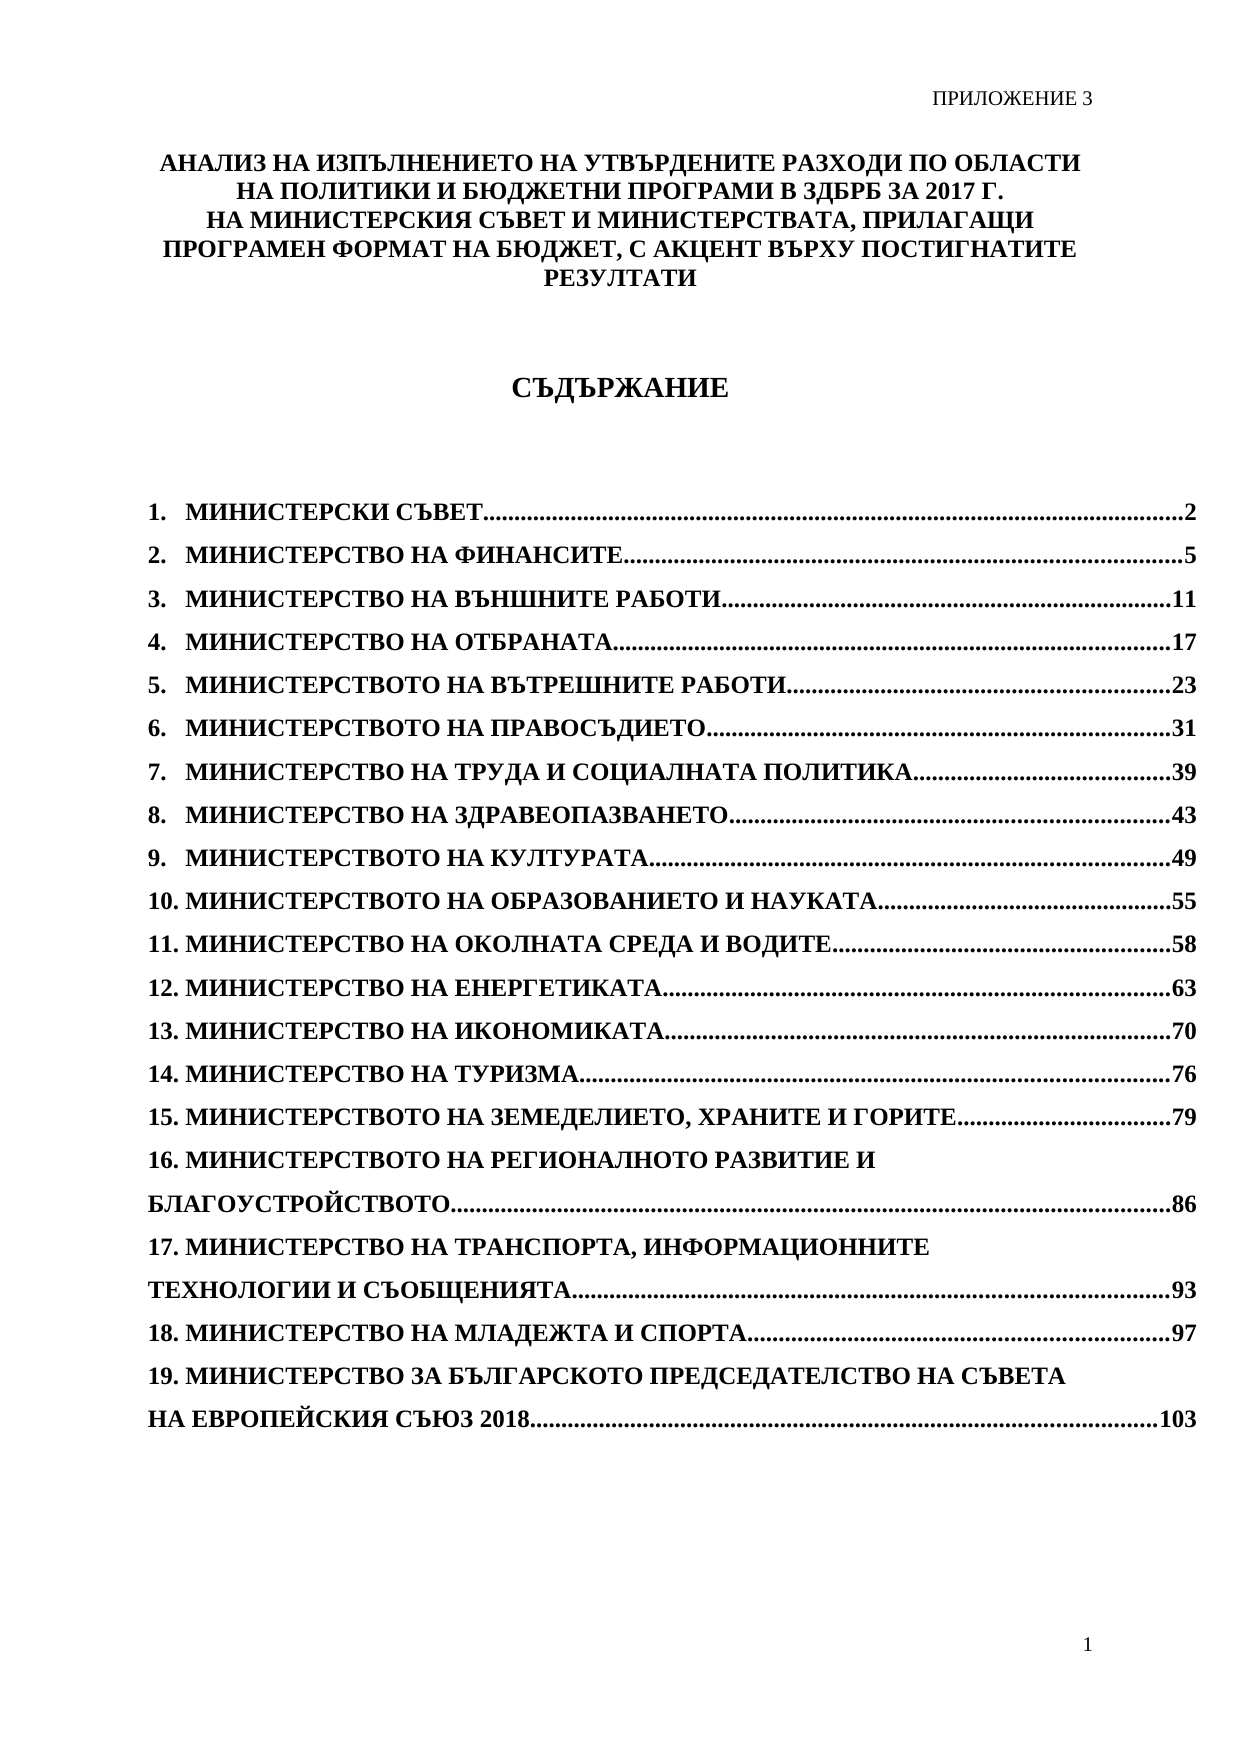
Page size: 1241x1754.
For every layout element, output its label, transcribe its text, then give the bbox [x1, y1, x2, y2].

text СЪДЪРЖАНИЕ [148, 370, 1093, 404]
text АНАЛИЗ НА ИЗПЪЛНЕНИЕТО НА УТВЪРДЕНИТЕ РАЗХОДИ ПО ОБЛАСТИ НА ПОЛИТИКИ И БЮДЖЕТНИ ПРОГРАМИ В ЗДБРБ ЗА 2017 Г. [148, 148, 1093, 205]
text НА Министерския съвет и министерствата, ПРИЛАГАЩИ ПРОГРАМЕН ФОРМАТ НА БЮДЖЕТ, С АКЦЕНТ ВЪРХУ ПОСТИГНАТИТЕ РЕЗУЛТАТИ [148, 205, 1093, 291]
